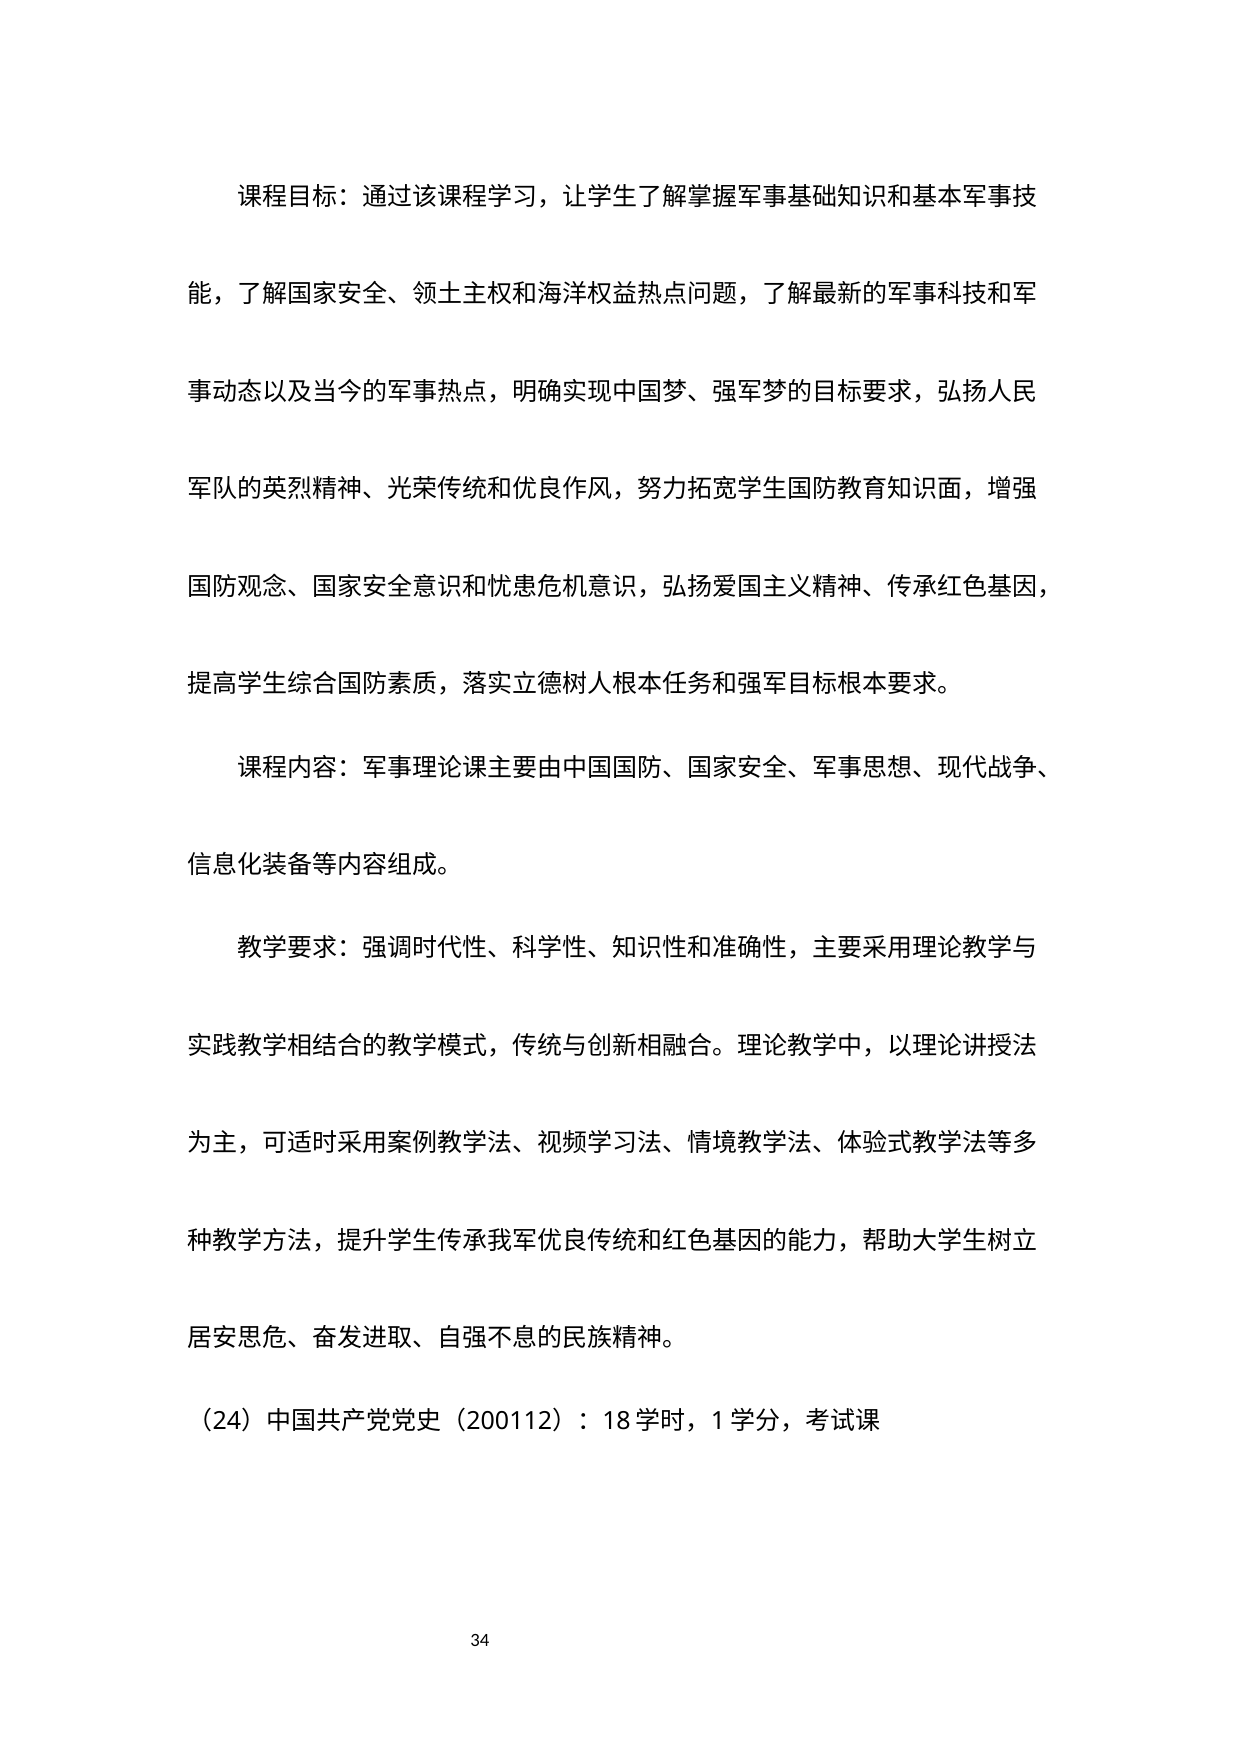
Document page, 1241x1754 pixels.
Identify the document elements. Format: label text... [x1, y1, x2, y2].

text 课程目标：通过该课程学习，让学生了解掌握军事基础知识和基本军事技能，了解国家安全、领土主权和海洋权益热点问题，了解最新的军事科技和军事动态以及当今的军事热点，明确实现中国梦、强军梦的目标要求，弘扬人民军队的英烈精神、光荣传统和优良作风，努力拓宽学生国防教育知识面，增强国防观念、国家安全意识和忧患危机意识，弘扬爱国主义精神、传承红色基因，提高学生综合国防素质，落实立德树人根本任务和强军目标根本要求。 [187, 162, 1053, 714]
text 教学要求：强调时代性、科学性、知识性和准确性，主要采用理论教学与实践教学相结合的教学模式，传统与创新相融合。理论教学中，以理论讲授法为主，可适时采用案例教学法、视频学习法、情境教学法、体验式教学法等多种教学方法，提升学生传承我军优良传统和红色基因的能力，帮助大学生树立居安思危、奋发进取、自强不息的民族精神。 [187, 913, 1053, 1368]
text 课程内容：军事理论课主要由中国国防、国家安全、军事思想、现代战争、信息化装备等内容组成。 [187, 733, 1053, 895]
text （24）中国共产党党史（200112）：18学时，1学分，考试课 [187, 1386, 1053, 1451]
